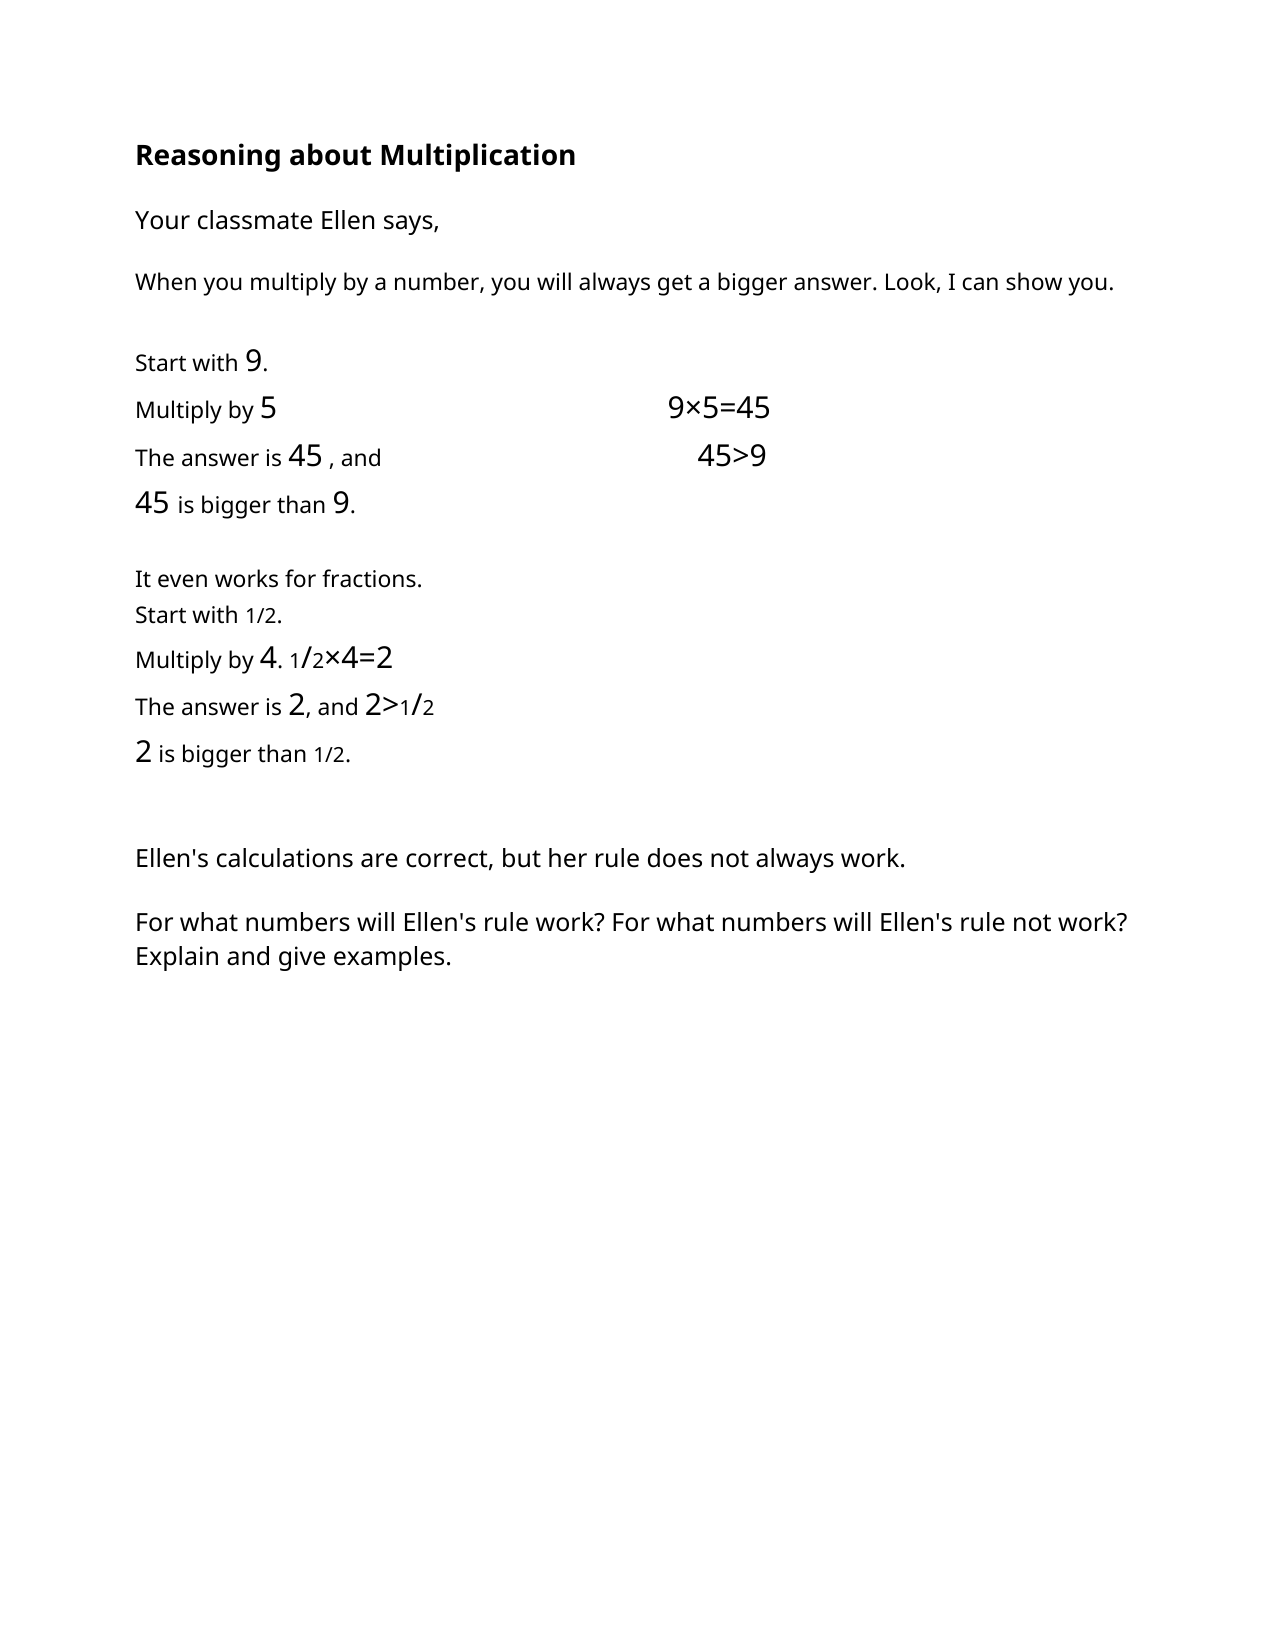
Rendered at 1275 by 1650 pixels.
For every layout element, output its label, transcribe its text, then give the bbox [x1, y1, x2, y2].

text Your classmate Ellen says, [135, 202, 1140, 237]
text Ellen's calculations are correct, but her rule does not always work. [135, 807, 1140, 875]
subtitle Reasoning about Multiplication [135, 135, 1140, 173]
text For what numbers will Ellen's rule work? For what numbers will Ellen's rule not work? Explain and give examples. [135, 904, 1140, 972]
text When you multiply by a number, you will always get a bigger answer. Look, I can show you. Start with 9. Multiply by 5 9×5=45 The answer is 45 , and 45>9 45 is bigger than 9. It even works for fractions. Start with 1/2. Multiply by 4. 1/2×4=2 The answer is 2, and 2>1/2 2 is bigger than 1/2. [135, 266, 1140, 772]
